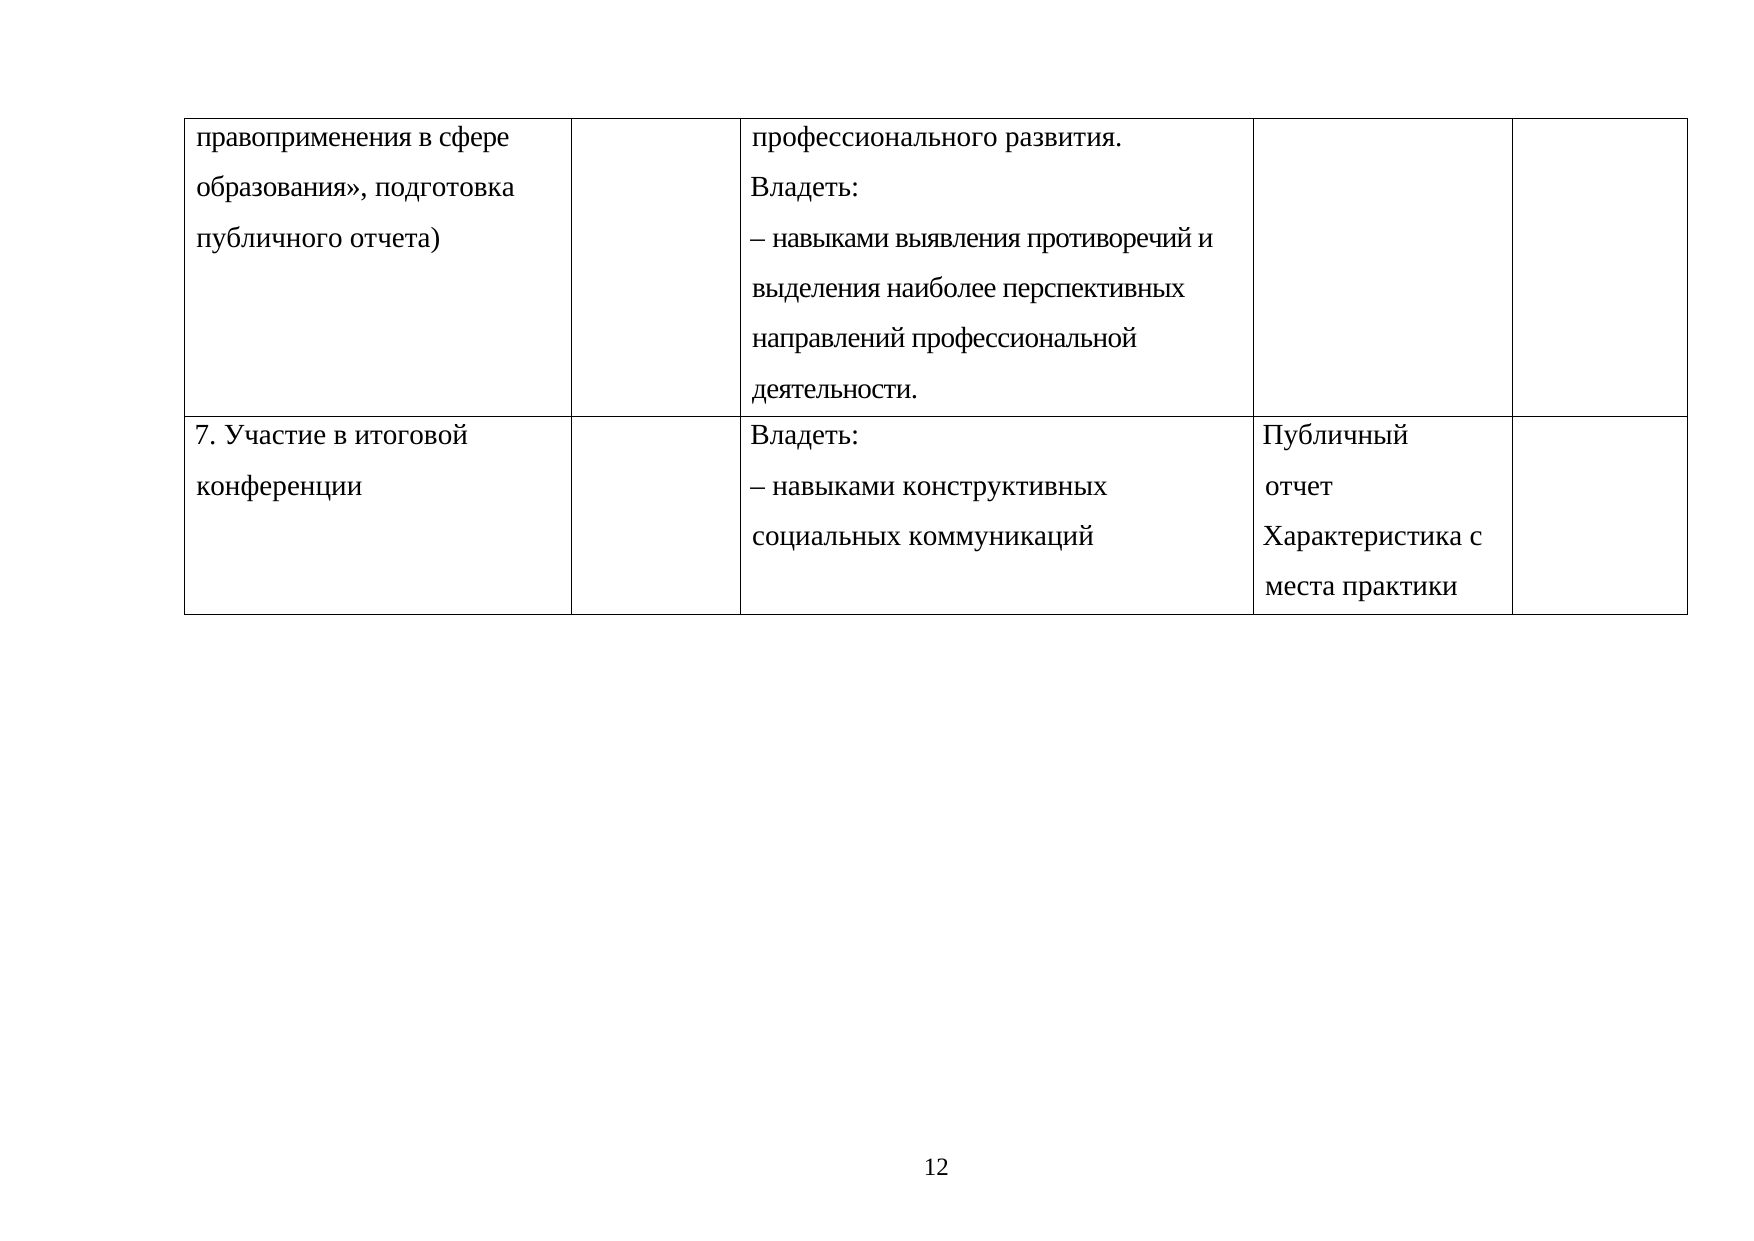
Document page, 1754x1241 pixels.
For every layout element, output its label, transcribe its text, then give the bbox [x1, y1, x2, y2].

table_cell [572, 119, 740, 416]
table_cell [1513, 417, 1687, 614]
table_cell [1513, 119, 1687, 416]
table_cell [1254, 119, 1512, 416]
table_cell [572, 417, 740, 614]
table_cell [185, 119, 571, 416]
table_cell Публичный отчет Характеристика с места практики [1254, 417, 1512, 614]
table_cell 7. Участие в итоговой конференции [185, 417, 571, 614]
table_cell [741, 119, 1253, 416]
table_cell Владеть: – навыками конструктивных социальных коммуникаций [741, 417, 1253, 614]
